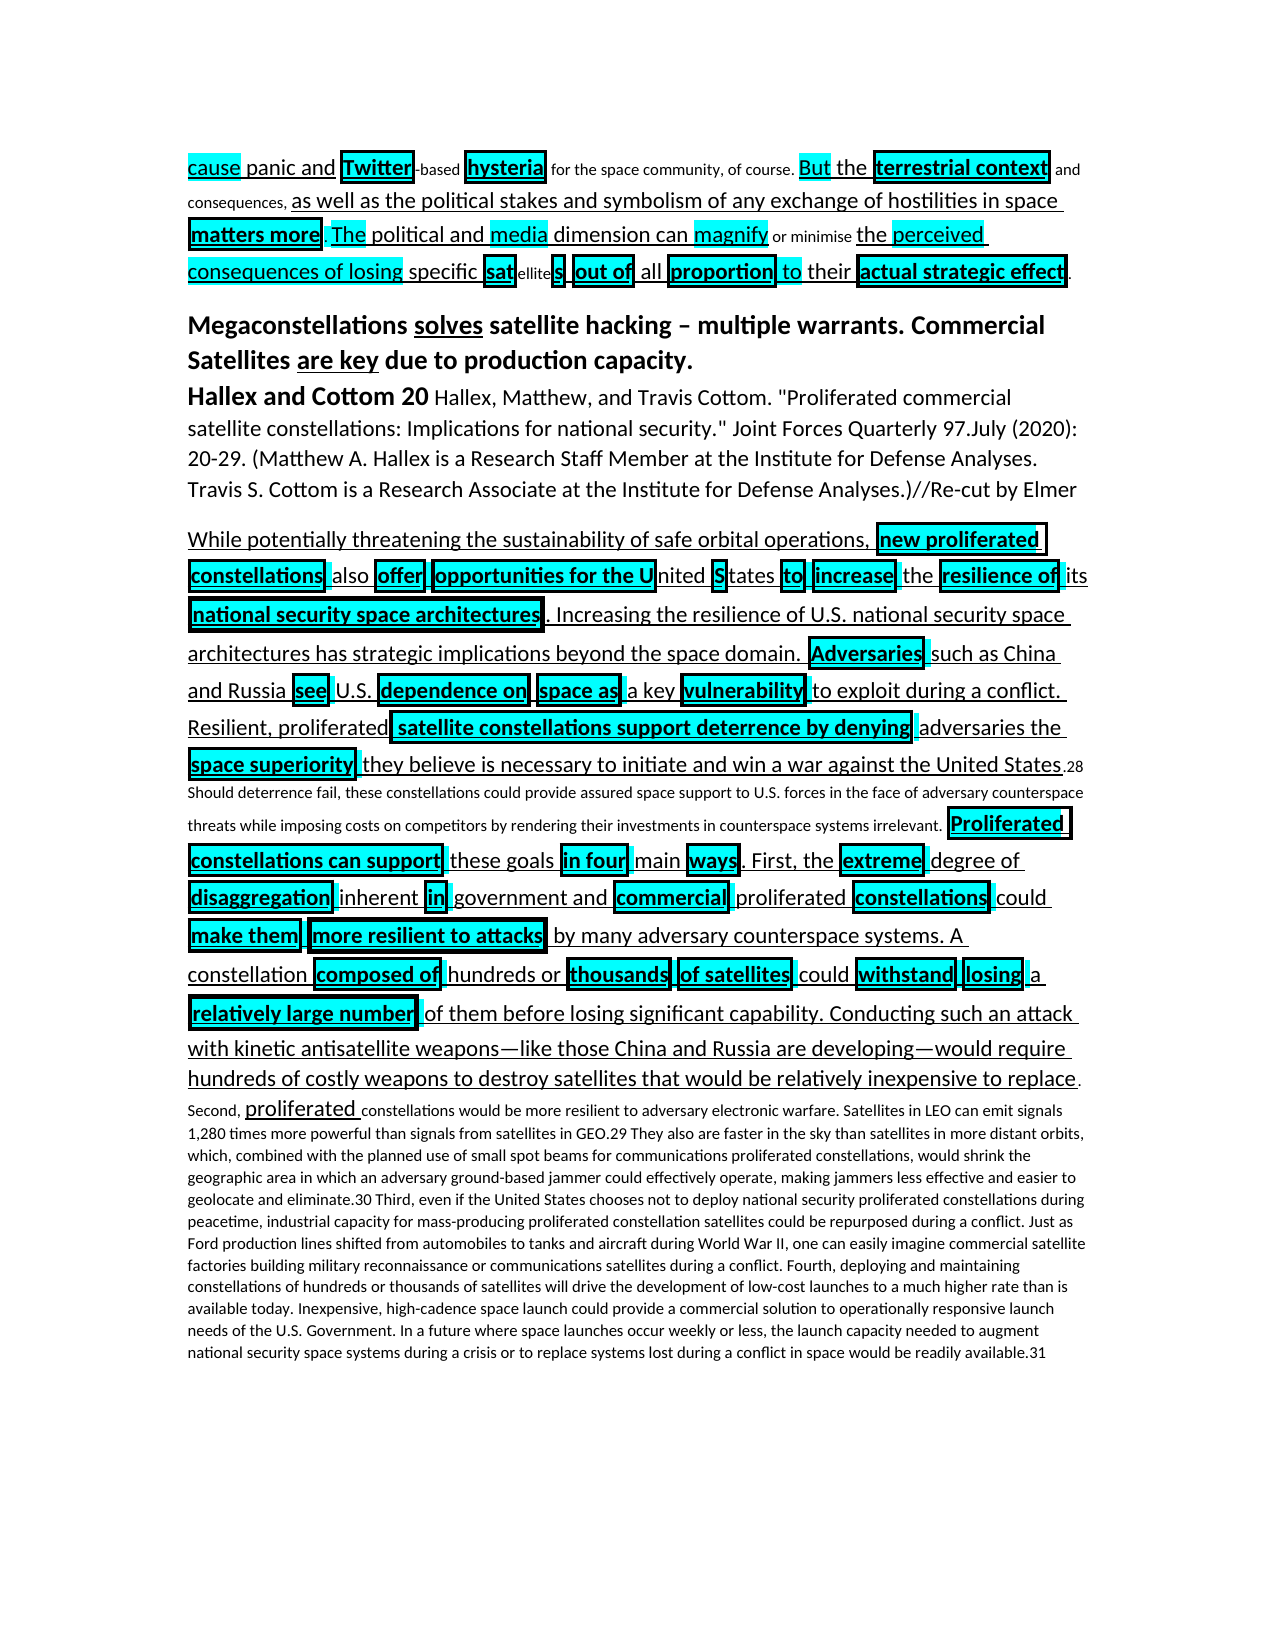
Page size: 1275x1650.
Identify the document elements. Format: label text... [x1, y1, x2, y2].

subtitle Megaconstellations solves satellite hacking – multiple warrants. Commercial Satellites are key due to production capacity. [187, 308, 1087, 376]
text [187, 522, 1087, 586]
text Hallex and Cottom 20 Hallex, Matthew, and Travis Cottom. "Proliferated commercial satellite constellations: Implications for national security." Joint Forces Quarterly 97.July (2020): 20-29. (Matthew A. Hallex is a Research Staff Member at the Institute for Defense Analyses. Travis S. Cottom is a Research Associate at the Institute for Defense Analyses.)//Re-cut by Elmer [187, 379, 1087, 503]
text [187, 150, 1087, 288]
text While potentially threatening the sustainability of safe orbital operations, new proliferated constellations also offer opportunities for the United States to increase the resilience of its national security space architectures. Increasing the resilience of U.S. national security space architectures has strategic implications beyond the space domain. Adversaries such as China and Russia see U.S. dependence on space as a key vulnerability to exploit during a conflict. Resilient, proliferated satellite constellations support deterrence by denying adversaries the space superiority they believe is necessary to initiate and win a war against the United States.28 Should deterrence fail, these constellations could provide assured space support to U.S. forces in the face of adversary counterspace threats while imposing costs on competitors by rendering their investments in counterspace systems irrelevant. Proliferated constellations can support these goals in four main ways. First, the extreme degree of disaggregation inherent in government and commercial proliferated constellations could make them more resilient to attacks by many adversary counterspace systems. A constellation composed of hundreds or thousands of satellites could withstand losing a relatively large number of them before losing significant capability. Conducting such an attack with kinetic antisatellite weapons—like those China and Russia are developing—would require hundreds of costly weapons to destroy satellites that would be relatively inexpensive to replace. Second, proliferated constellations would be more resilient to adversary electronic warfare. Satellites in LEO can emit signals 1,280 times more powerful than signals from satellites in GEO.29 They also are faster in the sky than satellites in more distant orbits, which, combined with the planned use of small spot beams for communications proliferated constellations, would shrink the geographic area in which an adversary ground-based jammer could effectively operate, making jammers less effective and easier to geolocate and eliminate.30 Third, even if the United States chooses not to deploy national security proliferated constellations during peacetime, industrial capacity for mass-producing proliferated constellation satellites could be repurposed during a conflict. Just as Ford production lines shifted from automobiles to tanks and aircraft during World War II, one can easily imagine commercial satellite factories building military reconnaissance or communications satellites during a conflict. Fourth, deploying and maintaining constellations of hundreds or thousands of satellites will drive the development of low-cost launches to a much higher rate than is available today. Inexpensive, high-cadence space launch could provide a commercial solution to operationally responsive launch needs of the U.S. Government. In a future where space launches occur weekly or less, the launch capacity needed to augment national security space systems during a crisis or to replace systems lost during a conflict in space would be readily available.31 [187, 587, 1087, 1363]
